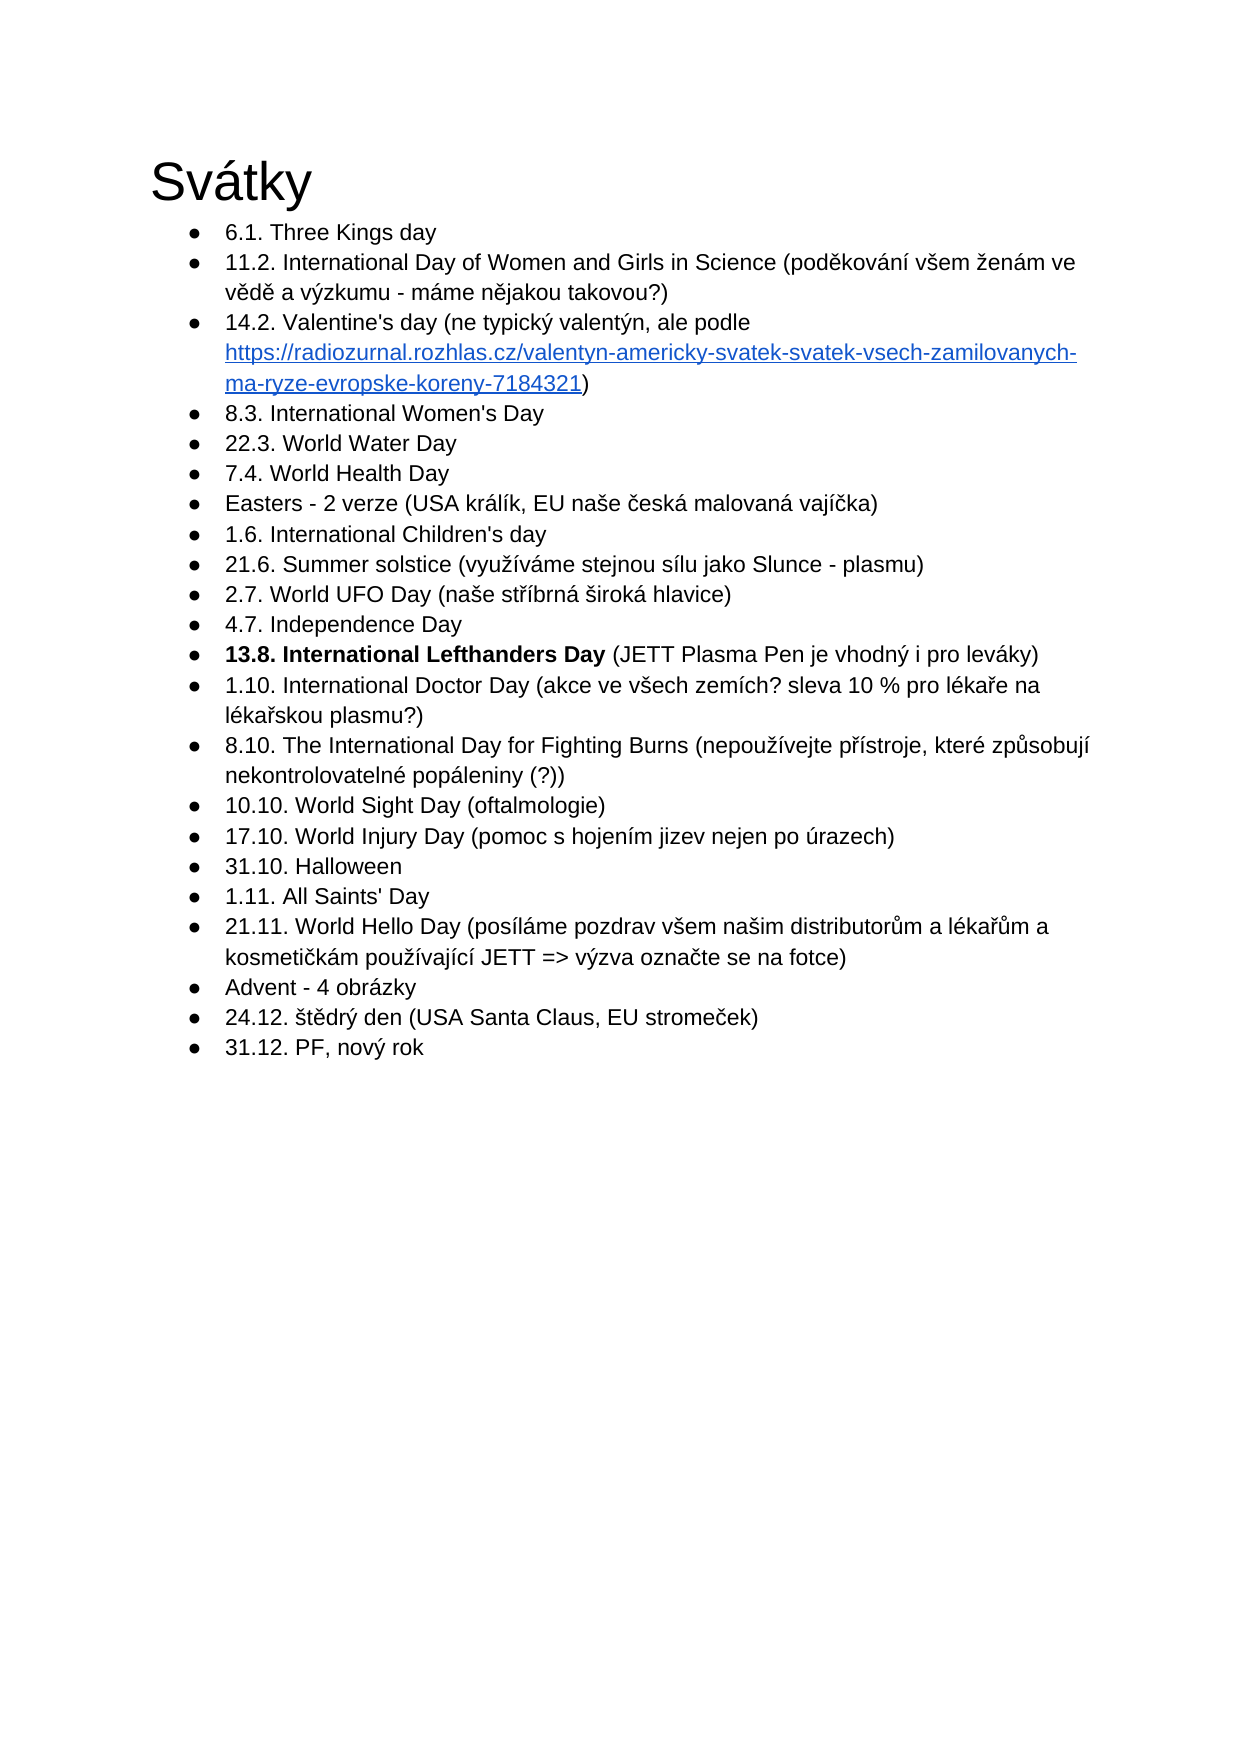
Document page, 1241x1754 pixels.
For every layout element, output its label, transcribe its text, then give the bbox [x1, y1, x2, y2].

list 2.7. World UFO Day (naše stříbrná široká hlavice) [187, 581, 1090, 607]
list 1.11. All Saints' Day [187, 883, 1090, 909]
list 21.6. Summer solstice (využíváme stejnou sílu jako Slunce - plasmu) [187, 551, 1090, 577]
list 17.10. World Injury Day (pomoc s hojením jizev nejen po úrazech) [187, 823, 1090, 849]
list Easters - 2 verze (USA králík, EU naše česká malovaná vajíčka) [187, 490, 1090, 517]
list 8.3. International Women's Day [187, 400, 1090, 426]
list 1.10. International Doctor Day (akce ve všech zemích? sleva 10 % pro lékaře na lékařskou plasmu?) [187, 672, 1090, 728]
list 6.1. Three Kings day [187, 218, 1090, 245]
list 11.2. International Day of Women and Girls in Science (poděkování všem ženám ve vědě a výzkumu - máme nějakou takovou?) [187, 249, 1090, 305]
list 1.6. International Children's day [187, 521, 1090, 547]
list 21.11. World Hello Day (posíláme pozdrav všem našim distributorům a lékařům a kosmetičkám používající JETT => výzva označte se na fotce) [187, 913, 1090, 970]
list 24.12. štědrý den (USA Santa Claus, EU stromeček) [187, 1004, 1090, 1030]
title Svátky [150, 150, 1090, 212]
list 7.4. World Health Day [187, 460, 1090, 487]
list 4.7. Independence Day [187, 611, 1090, 638]
list 31.10. Halloween [187, 853, 1090, 879]
list 22.3. World Water Day [187, 430, 1090, 456]
list Advent - 4 obrázky [187, 974, 1090, 1000]
list 10.10. World Sight Day (oftalmologie) [187, 792, 1090, 819]
list 31.12. PF, nový rok [187, 1034, 1090, 1061]
list 8.10. The International Day for Fighting Burns (nepoužívejte přístroje, které způsobují nekontrolovatelné popáleniny (?)) [187, 732, 1090, 789]
list 14.2. Valentine's day (ne typický valentýn, ale podle https://radiozurnal.rozhlas.cz/valentyn-americky-svatek-svatek-vsech-zamilovanych-ma-ryze-evropske-koreny-7184321) [187, 309, 1090, 396]
list 13.8. International Lefthanders Day (JETT Plasma Pen je vhodný i pro leváky) [187, 641, 1090, 668]
